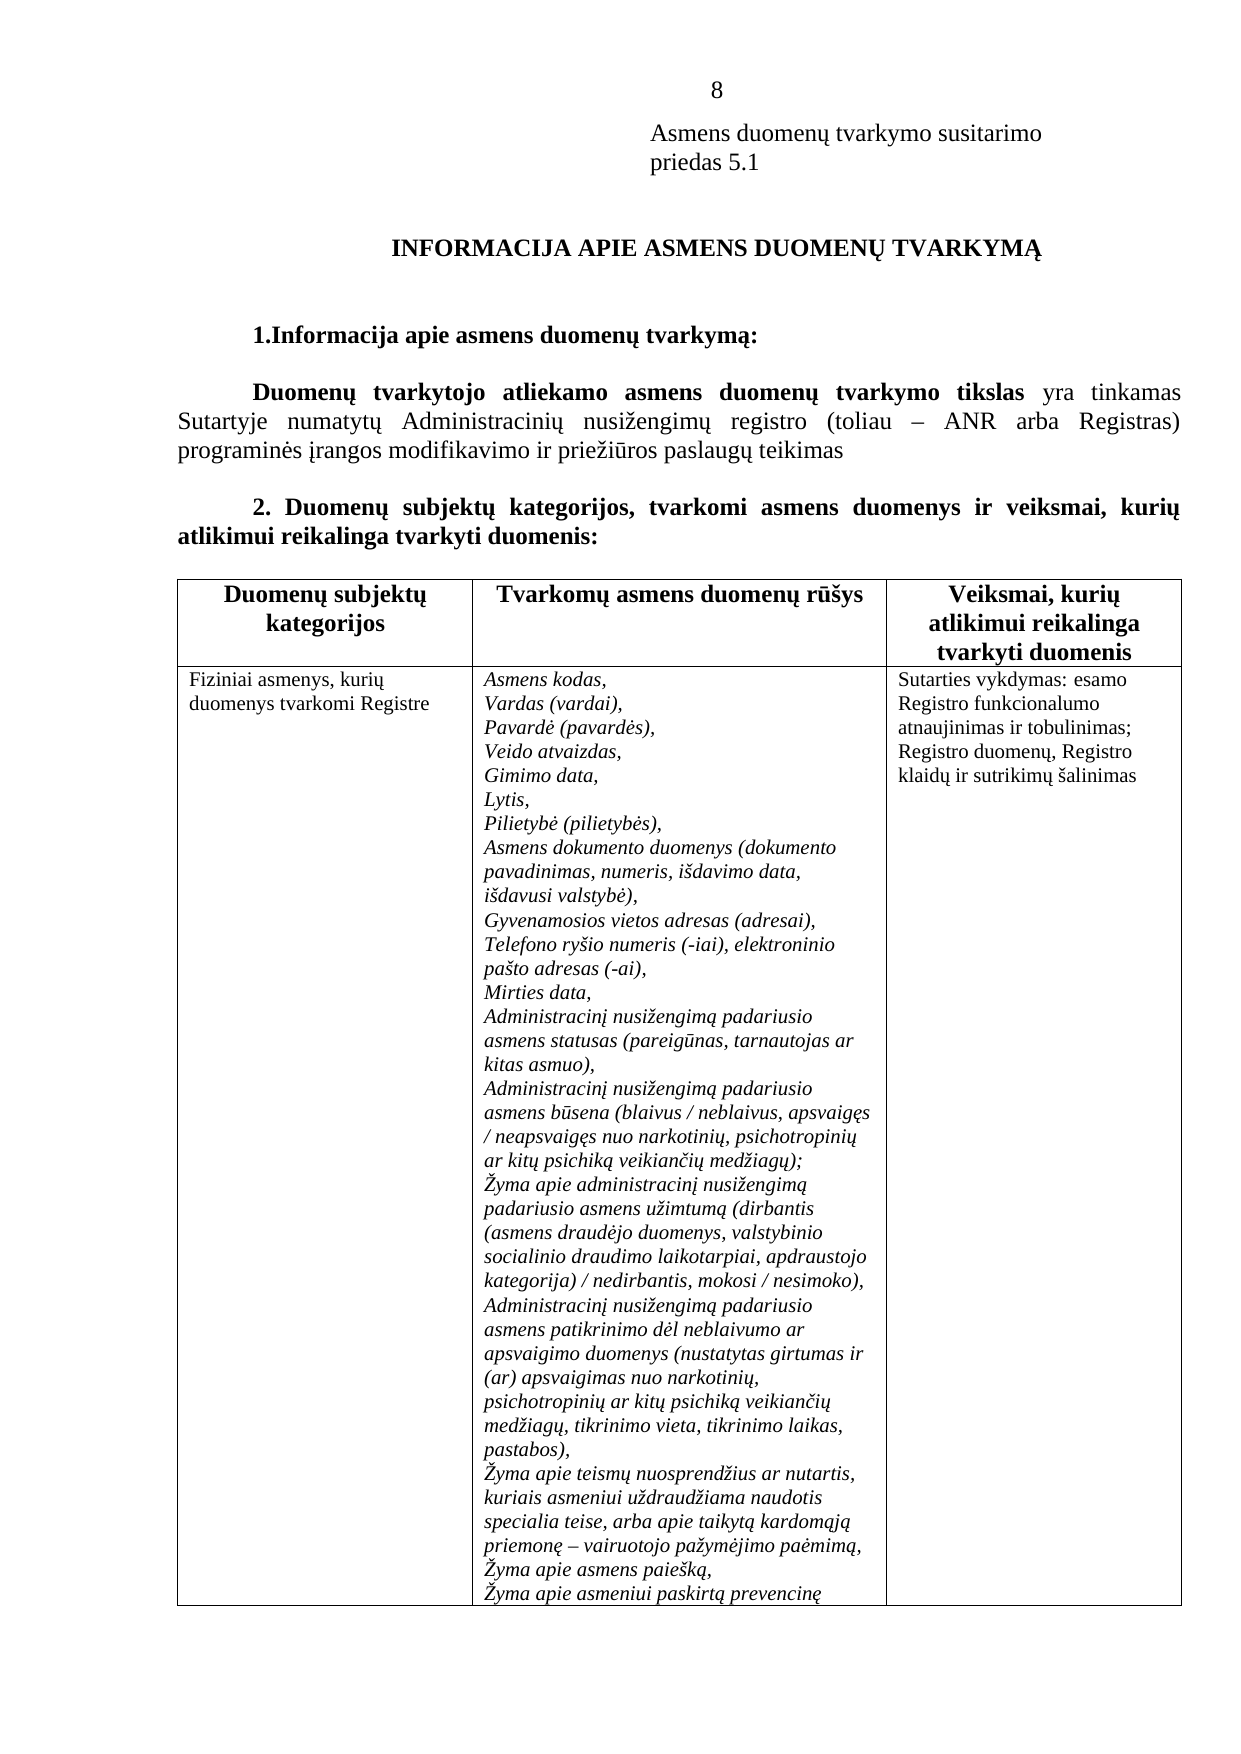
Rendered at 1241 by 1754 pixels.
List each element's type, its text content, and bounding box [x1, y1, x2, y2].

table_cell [178, 667, 472, 1605]
text INFORMACIJA APIE ASMENS DUOMENŲ TVARKYMĄ [177, 233, 1181, 262]
table_header Veiksmai, kurių atlikimui reikalinga tvarkyti duomenis [887, 580, 1181, 666]
text Duomenų tvarkytojo atliekamo asmens duomenų tvarkymo tikslas yra tinkamas Sutartyje numatytų Administracinių nusižengimų registro (toliau – ANR arba Registras) programinės įrangos modifikavimo ir priežiūros paslaugų teikimas [177, 377, 1181, 463]
text Asmens duomenų tvarkymo susitarimo [650, 118, 1181, 147]
text 1.Informacija apie asmens duomenų tvarkymą: [177, 320, 1181, 348]
text 2. Duomenų subjektų kategorijos, tvarkomi asmens duomenys ir veiksmai, kurių atlikimui reikalinga tvarkyti duomenis: [177, 492, 1181, 550]
text priedas 5.1 [650, 147, 1181, 176]
table_header Tvarkomų asmens duomenų rūšys [473, 580, 886, 666]
table_header Duomenų subjektų kategorijos [178, 580, 472, 666]
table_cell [473, 667, 886, 1605]
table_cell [887, 667, 1181, 1605]
